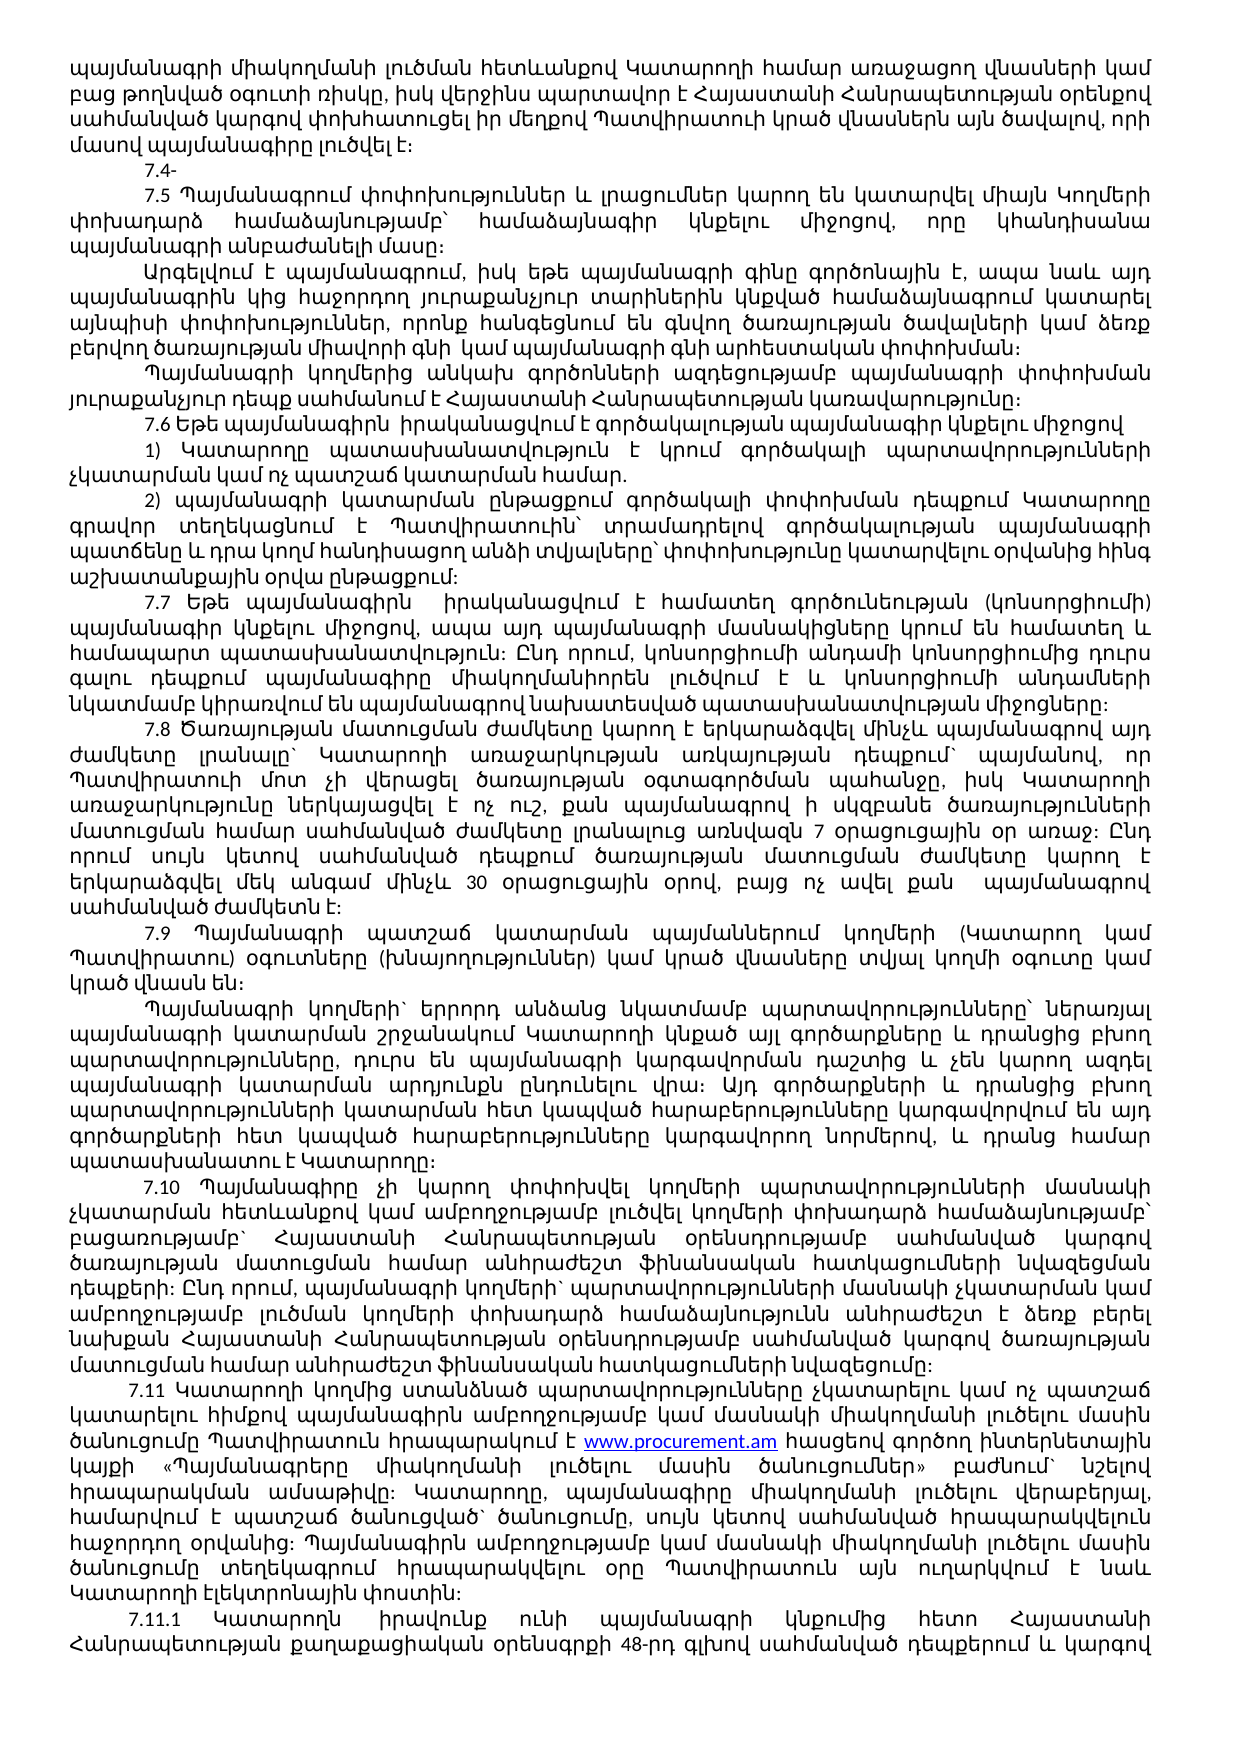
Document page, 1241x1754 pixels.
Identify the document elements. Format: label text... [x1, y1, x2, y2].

text 7.6 Եթե պայմանագիրն իրականացվում է գործակալության պայմանագիր կնքելու միջոցով [69, 411, 1152, 437]
text 7.4- [69, 157, 1152, 183]
text 7.5 Պայմանագրում փոփոխություններ և լրացումներ կարող են կատարվել միայն Կողմերի փոխադարձ համաձայնությամբ՝ համաձայնագիր կնքելու միջոցով, որը կհանդիսանա պայմանագրի անբաժանելի մասը։ [69, 183, 1152, 259]
text Պայմանագրի կողմերի` երրորդ անձանց նկատմամբ պարտավորությունները՝ ներառյալ պայմանագրի կատարման շրջանակում Կատարողի կնքած այլ գործարքները և դրանցից բխող պարտավորությունները, դուրս են պայմանագրի կարգավորման դաշտից և չեն կարող ազդել պայմանագրի կատարման արդյունքն ընդունելու վրա։ Այդ գործարքների և դրանցից բխող պարտավորությունների կատարման հետ կապված հարաբերությունները կարգավորվում են այդ գործարքների հետ կապված հարաբերությունները կարգավորող նորմերով, և դրանց համար պատասխանատու է Կատարողը։ [69, 996, 1152, 1174]
text 1) Կատարողը պատասխանատվություն է կրում գործակալի պարտավորությունների չկատարման կամ ոչ պատշաճ կատարման համար. [69, 437, 1152, 488]
text 2) պայմանագրի կատարման ընթացքում գործակալի փոփոխման դեպքում Կատարողը գրավոր տեղեկացնում է Պատվիրատուին՝ տրամադրելով գործակալության պայմանագրի պատճենը և դրա կողմ հանդիսացող անձի տվյալները՝ փոփոխությունը կատարվելու օրվանից հինգ աշխատանքային օրվա ընթացքում: [69, 488, 1152, 589]
text 7.9 Պայմանագրի պատշաճ կատարման պայմաններում կողմերի (Կատարող կամ Պատվիրատու) օգուտները (խնայողություններ) կամ կրած վնասները տվյալ կողմի օգուտը կամ կրած վնասն են։ [69, 920, 1152, 996]
text 7.10 Պայմանագիրը չի կարող փոփոխվել կողմերի պարտավորությունների մասնակի չկատարման հետևանքով կամ ամբողջությամբ լուծվել կողմերի փոխադարձ համաձայնությամբ՝ բացառությամբ` Հայաստանի Հանրապետության օրենսդրությամբ սահմանված կարգով ծառայության մատուցման համար անհրաժեշտ ֆինանսական հատկացումների նվազեցման դեպքերի: Ընդ որում, պայմանագրի կողմերի` պարտավորությունների մասնակի չկատարման կամ ամբողջությամբ լուծման կողմերի փոխադարձ համաձայնությունն անհրաժեշտ է ձեռք բերել նախքան Հայաստանի Հանրապետության օրենսդրությամբ սահմանված կարգով ծառայության մատուցման համար անհրաժեշտ ֆինանսական հատկացումների նվազեցումը: [69, 1174, 1152, 1377]
text Պայմանագրի կողմերից անկախ գործոնների ազդեցությամբ պայմանագրի փոփոխման յուրաքանչյուր դեպք սահմանում է Հայաստանի Հանրապետության կառավարությունը։ [69, 361, 1152, 411]
text 7.11 Կատարողի կողմից ստանձնած պարտավորությունները չկատարելու կամ ոչ պատշաճ կատարելու հիմքով պայմանագիրն ամբողջությամբ կամ մասնակի միակողմանի լուծելու մասին ծանուցումը Պատվիրատուն հրապարակում է www.procurement.am հասցեով գործող ինտերնետային կայքի «Պայմանագրերը միակողմանի լուծելու մասին ծանուցումներ» բաժնում` նշելով հրապարակման ամսաթիվը: Կատարողը, պայմանագիրը միակողմանի լուծելու վերաբերյալ, համարվում է պատշաճ ծանուցված` ծանուցումը, սույն կետով սահմանված հրապարակվելուն հաջորդող օրվանից: Պայմանագիրն ամբողջությամբ կամ մասնակի միակողմանի լուծելու մասին ծանուցումը տեղեկագրում հրապարակվելու օրը Պատվիրատուն այն ուղարկվում է նաև Կատարողի էլեկտրոնային փոստին: [69, 1377, 1152, 1606]
text Արգելվում է պայմանագրում, իսկ եթե պայմանագրի գինը գործոնային է, ապա նաև այդ պայմանագրին կից հաջորդող յուրաքանչյուր տարիներին կնքված համաձայնագրում կատարել այնպիսի փոփոխություններ, որոնք հանգեցնում են գնվող ծառայության ծավալների կամ ձեռք բերվող ծառայության միավորի գնի կամ պայմանագրի գնի արհեստական փոփոխման։ [69, 259, 1152, 361]
text 7.7 Եթե պայմանագիրն իրականացվում է համատեղ գործունեության (կոնսորցիումի) պայմանագիր կնքելու միջոցով, ապա այդ պայմանագրի մասնակիցները կրում են համատեղ և համապարտ պատասխանատվություն: Ընդ որում, կոնսորցիումի անդամի կոնսորցիումից դուրս գալու դեպքում պայմանագիրը միակողմանիորեն լուծվում է և կոնսորցիումի անդամների նկատմամբ կիրառվում են պայմանագրով նախատեսված պատասխանատվության միջոցները: [69, 589, 1152, 716]
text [69, 1606, 1152, 1657]
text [69, 56, 1152, 157]
text 7.8 Ծառայության մատուցման ժամկետը կարող է երկարաձգվել մինչև պայմանագրով այդ ժամկետը լրանալը` Կատարողի առաջարկության առկայության դեպքում` պայմանով, որ Պատվիրատուի մոտ չի վերացել ծառայության օգտագործման պահանջը, իսկ Կատարողի առաջարկությունը ներկայացվել է ոչ ուշ, քան պայմանագրով ի սկզբանե ծառայությունների մատուցման համար սահմանված ժամկետը լրանալուց առնվազն 7 օրացուցային օր առաջ: Ընդ որում սույն կետով սահմանված դեպքում ծառայության մատուցման ժամկետը կարող է երկարաձգվել մեկ անգամ մինչև 30 օրացուցային օրով, բայց ոչ ավել քան պայմանագրով սահմանված ժամկետն է: [69, 716, 1152, 920]
